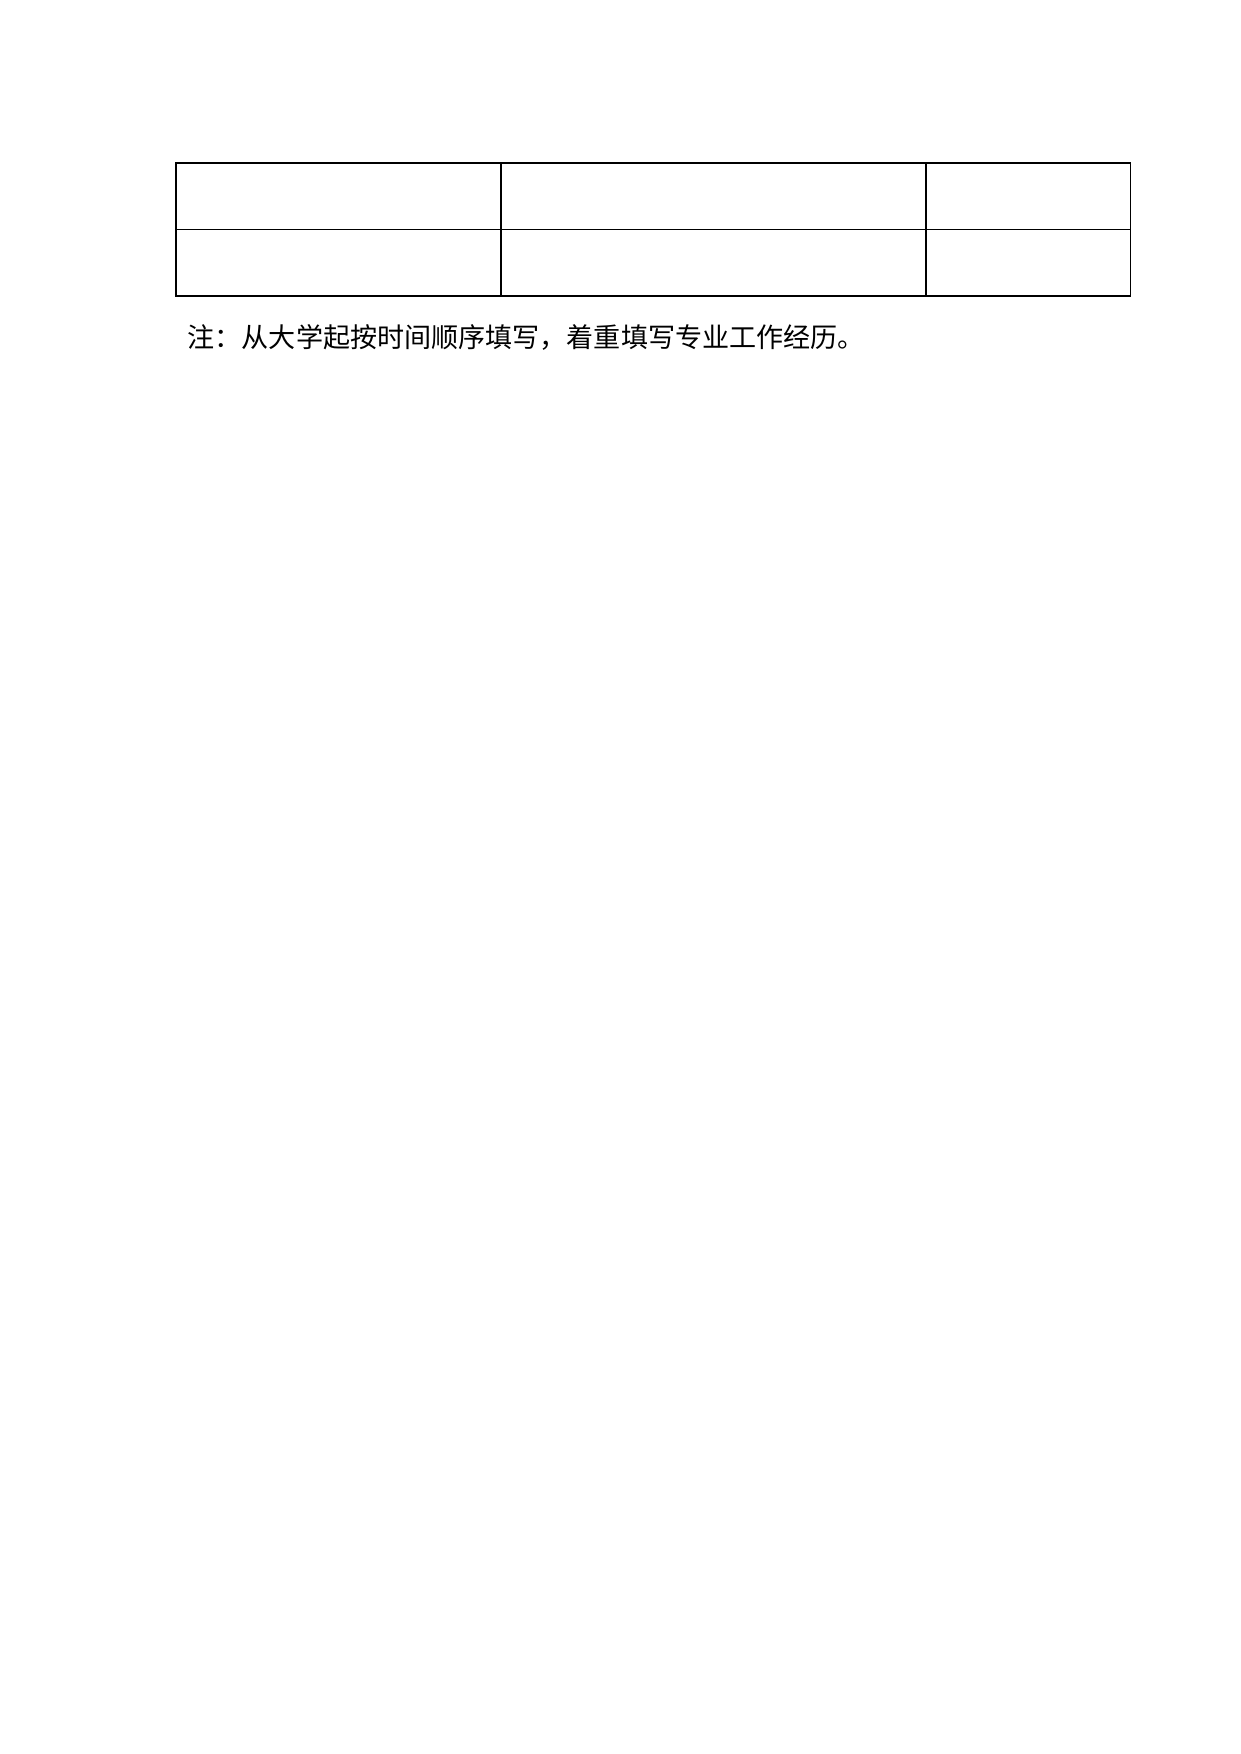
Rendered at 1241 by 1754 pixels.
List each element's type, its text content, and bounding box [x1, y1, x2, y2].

table_cell [502, 230, 925, 295]
table_cell [177, 230, 500, 295]
table_cell [502, 164, 925, 228]
table_cell [927, 230, 1130, 295]
text 注：从大学起按时间顺序填写，着重填写专业工作经历。 [187, 303, 1053, 368]
table_cell [177, 164, 500, 228]
table_cell [927, 164, 1130, 228]
